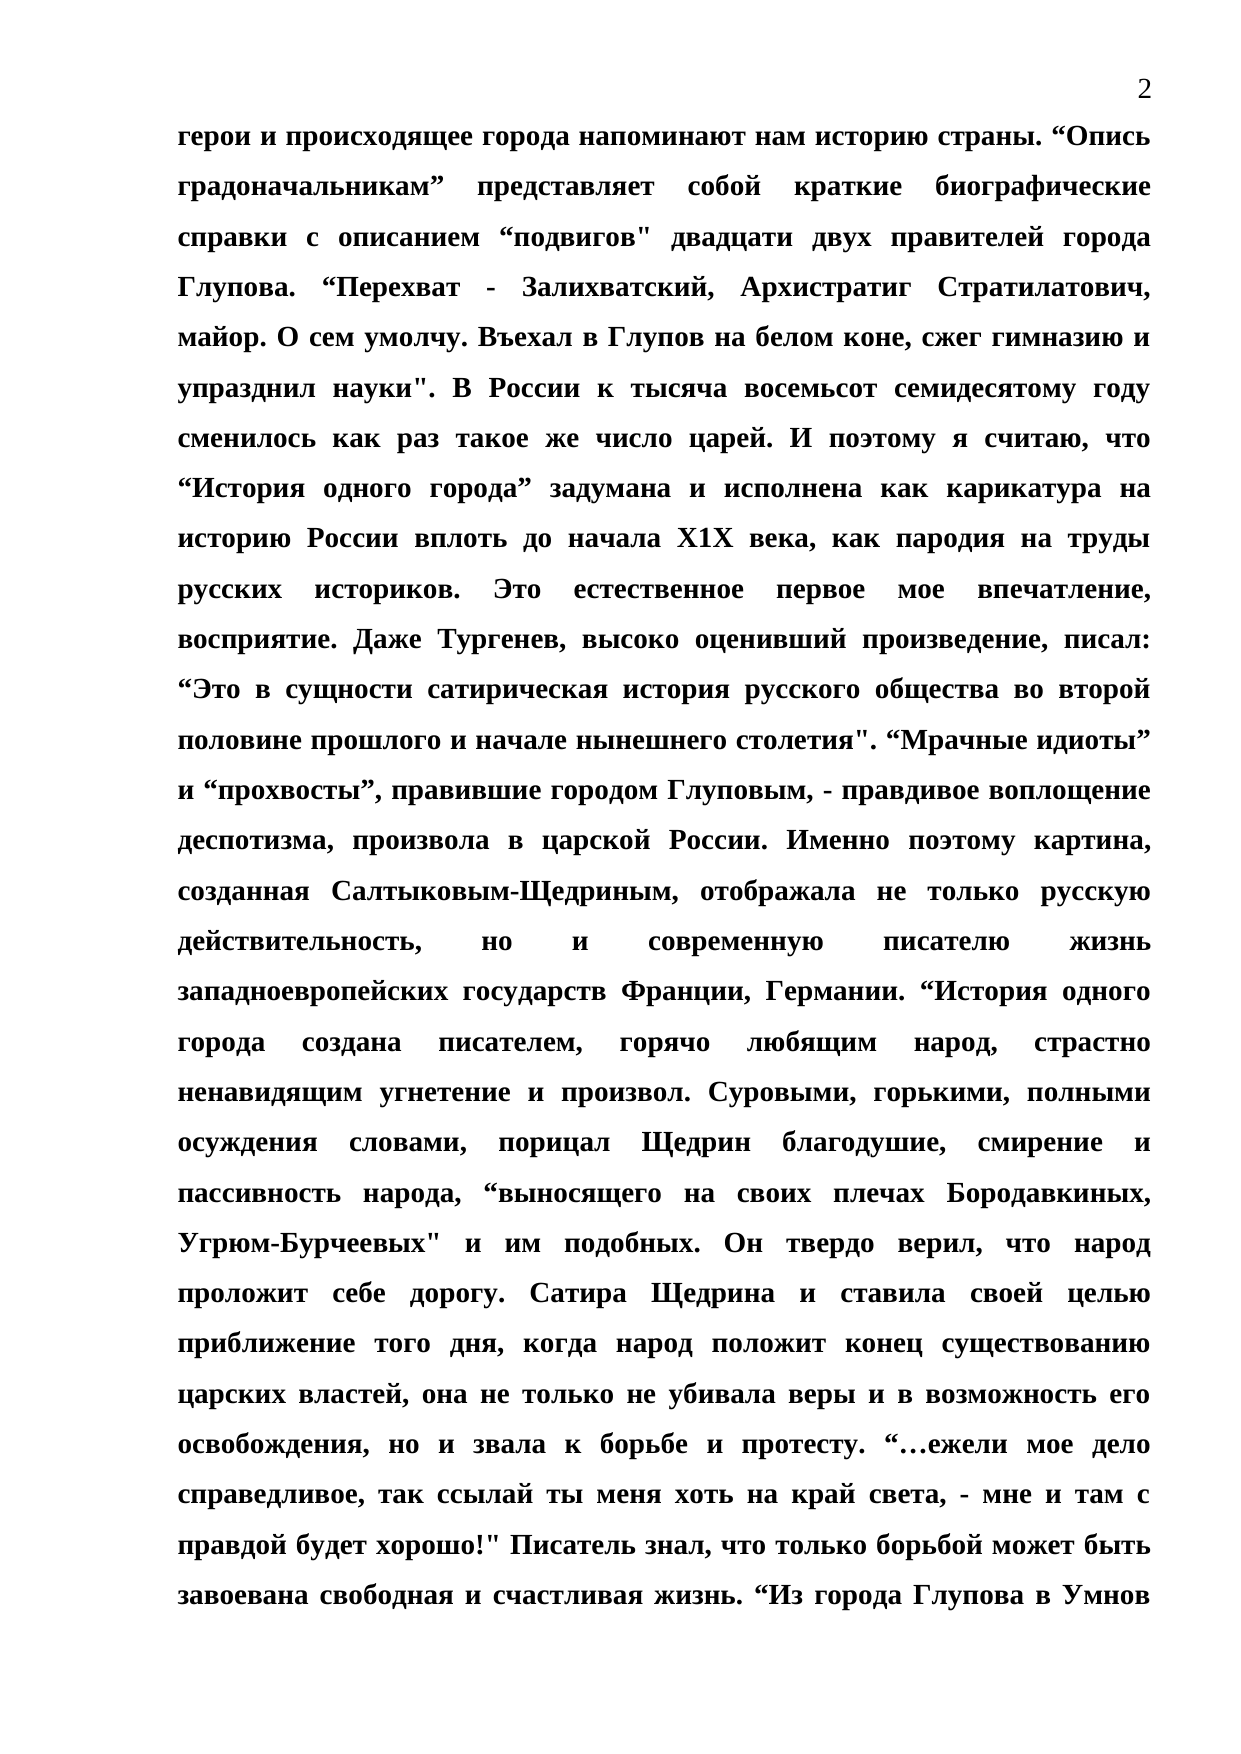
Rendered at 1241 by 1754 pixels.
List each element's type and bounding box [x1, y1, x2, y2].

text [177, 118, 1152, 1611]
